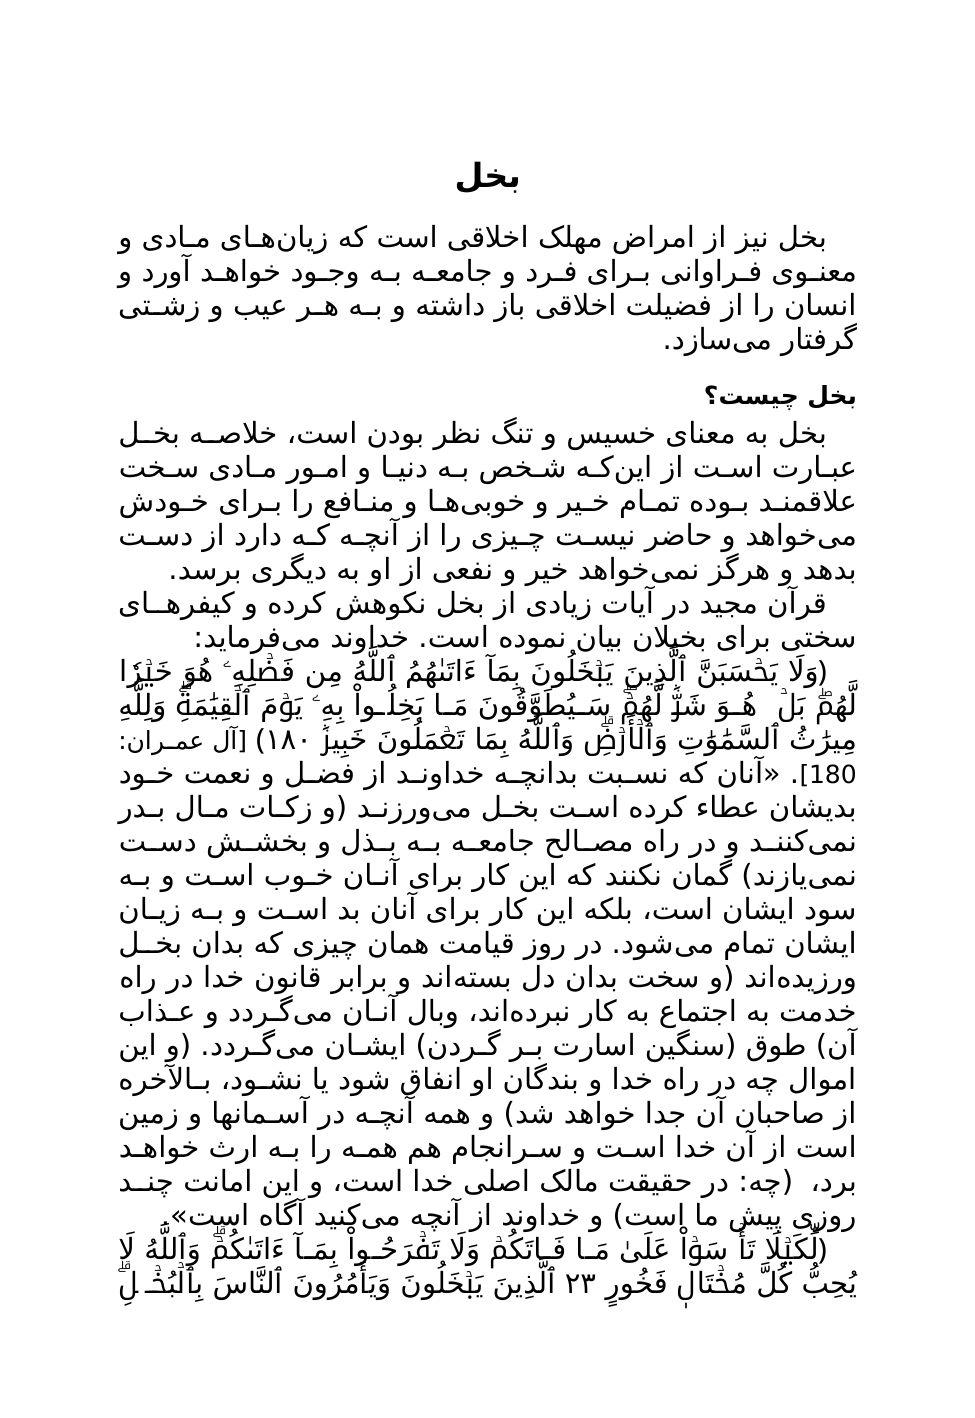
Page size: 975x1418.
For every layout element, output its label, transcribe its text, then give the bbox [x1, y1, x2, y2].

text بخل چیست؟ [118, 381, 857, 411]
text ﴿وَلَا يَحۡسَبَنَّ ٱلَّذِينَ يَبۡخَلُونَ بِمَآ ءَاتَىٰهُمُ ٱللَّهُ مِن فَضۡلِهِۦ هُوَ خَيۡرٗا لَّهُمۖ بَلۡ هُوَ شَرّٞ لَّهُمۡۖ سَيُطَوَّقُونَ مَا بَخِلُواْ بِهِۦ يَوۡمَ ٱلۡقِيَٰمَةِۗ وَلِلَّهِ مِيرَٰثُ ٱلسَّمَٰوَٰتِ وَٱلۡأَرۡضِۗ وَٱللَّهُ بِمَا تَعۡمَلُونَ خَبِيرٞ ١٨٠﴾ [آل عمران: 180]. «‏آنان که نسبت بدانچه خداوند از فضل و نعمت خود بدیشان عطاء کرده است بخل می‌ورزند (و زکات مال بدر نمی‌کنند و در راه مصالح جامعه به بذل و بخشش دست نمی‌یازند) گمان نکنند که این کار برای آنان خوب است و به سود ایشان است، بلکه این کار برای آنان بد است و به زیان ایشان تمام می‌شود. در روز قیامت همان چیزی که بدان بخل ورزیده‌اند (و سخت بدان دل بسته‌اند و برابر قانون خدا در راه خدمت به اجتماع به کار نبرده‌اند، وبال آنان می‌گردد و عذاب آن) طوق (سنگین اسارت بر گردن) ایشان می‌گردد. (و این اموال چه در راه خدا و بندگان او انفاق شود یا نشود، بالآخره از صاحبان آن جدا خواهد شد) و همه آنچه در آسمانها و زمین است از آن خدا است و سرانجام هم همه را به ارث خواهد برد، (چه: در حقیقت مالک اصلی خدا است، و این امانت چند روزی پیش ما است) و خداوند از آنچه می‌کنید آگاه است». [118, 654, 857, 1232]
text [118, 1232, 857, 1300]
text بخل [118, 157, 857, 196]
text بخل نیز از امراض مهلک اخلاقی است که زیان‌های مادی و معنوی فراوانی برای فرد و جامعه به وجود خواهد آورد و انسان را از فضیلت اخلاقی باز داشته و به هر عیب و زشتی گرفتار می‌سازد. [118, 221, 857, 356]
text قرآن مجید در آیات زیادی از بخل نکوهش کرده و کیفرهای سختی برای بخیلان بیان نموده است. خداوند می‌فرماید: [118, 587, 857, 654]
text بخل به معنای خسیس و تنگ نظر بودن است، خلاصه بخل عبارت است از این‌که شخص به دنیا و امور مادی سخت علاقمند بوده تمام خیر و خوبی‌ها و منافع را برای خودش می‌خواهد و حاضر نیست چیزی را از آنچه که دارد از دست بدهد و هرگز نمی‌خواهد خیر و نفعی از او به دیگری برسد. [118, 417, 857, 587]
